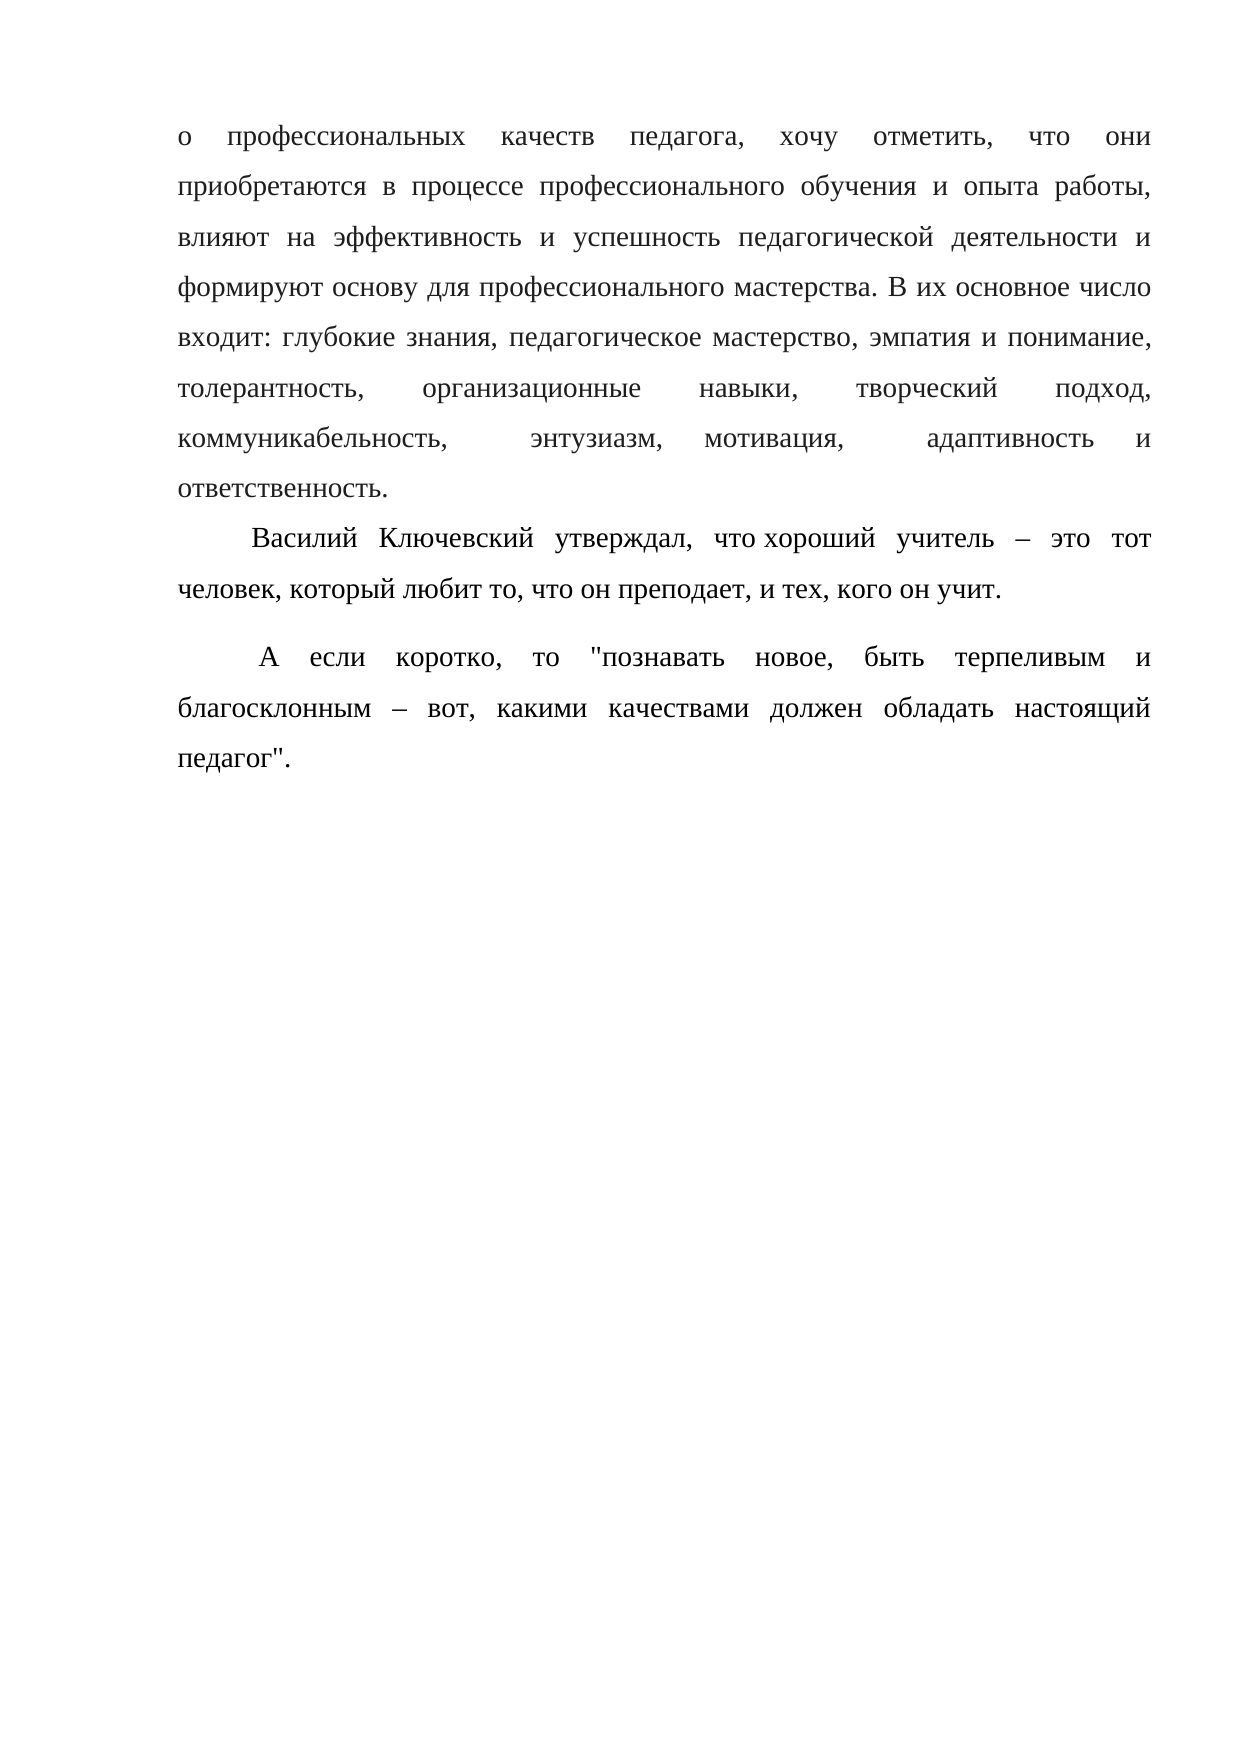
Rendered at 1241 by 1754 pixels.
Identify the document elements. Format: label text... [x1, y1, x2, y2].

text А если коротко, то "познавать новое, быть терпеливым и благосклонным – вот, какими качествами должен обладать настоящий педагог". [177, 639, 1152, 774]
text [177, 118, 1152, 504]
text Василий Ключевский утверждал, что хороший учитель – это тот человек, который любит то, что он преподает, и тех, кого он учит. [177, 521, 1152, 604]
